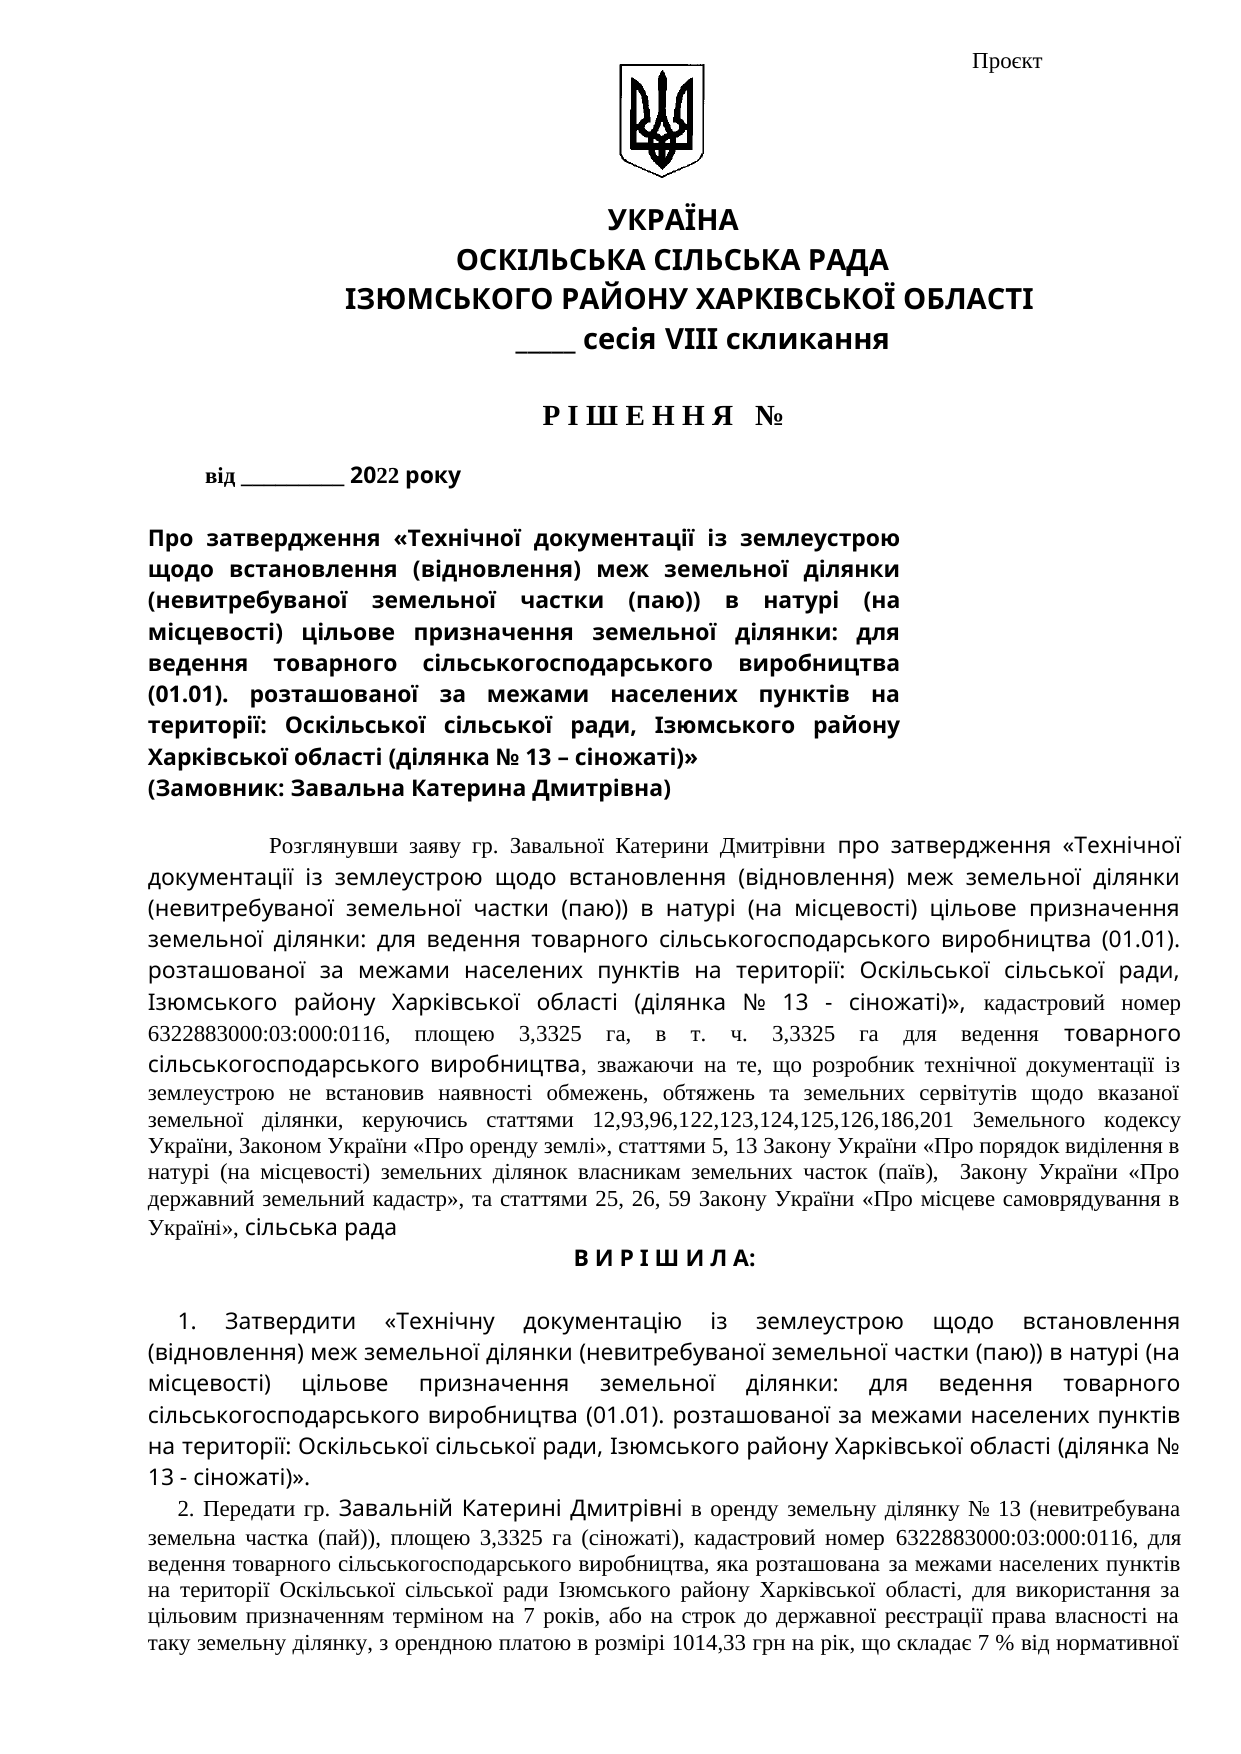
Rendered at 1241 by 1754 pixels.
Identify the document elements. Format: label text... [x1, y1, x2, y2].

picture [580, 131, 750, 199]
text ІЗЮМСЬКОГО РАЙОНУ ХАРКІВСЬКОЇ ОБЛАСТІ [198, 278, 1181, 318]
text від _________ 2022 року [148, 459, 1181, 490]
text Розглянувши заяву гр. Завальної Катерини Дмитрівни про затвердження «Технічної документації із землеустрою щодо встановлення (відновлення) меж земельної ділянки (невитребуваної земельної частки (паю)) в натурі (на місцевості) цільове призначення земельної ділянки: для ведення товарного сільськогосподарського виробництва (01.01). розташованої за межами населених пунктів на території: Оскільської сільської ради, Ізюмського району Харківської області (ділянка № 13 - сіножаті)», кадастровий номер 6322883000:03:000:0116, площею 3,3325 га, в т. ч. 3,3325 га для ведення товарного сільськогосподарського виробництва, зважаючи на те, що розробник технічної документації із землеустрою не встановив наявності обмежень, обтяжень та земельних сервітутів щодо вказаної земельної ділянки, керуючись статтями 12,93,96,122,123,124,125,126,186,201 Земельного кодексу України, Законом України «Про оренду землі», статтями 5, 13 Закону України «Про порядок виділення в натурі (на місцевості) земельних ділянок власникам земельних часток (паїв), Закону України «Про державний земельний кадастр», та статтями 25, 26, 59 Закону України «Про місцеве самоврядування в Україні», сільська рада [148, 829, 1181, 1242]
text 1. Затвердити «Технічну документацію із землеустрою щодо встановлення (відновлення) меж земельної ділянки (невитребуваної земельної частки (паю)) в натурі (на місцевості) цільове призначення земельної ділянки: для ведення товарного сільськогосподарського виробництва (01.01). розташованої за межами населених пунктів на території: Оскільської сільської ради, Ізюмського району Харківської області (ділянка № 13 - сіножаті)». [148, 1305, 1181, 1492]
text ОСКІЛЬСЬКА СІЛЬСЬКА РАДА [198, 239, 1181, 278]
text В И Р І Ш И Л А: [148, 1242, 1181, 1273]
table_header Проєкт [159, 47, 1054, 131]
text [148, 1492, 1181, 1655]
text УКРАЇНА [198, 199, 1181, 239]
text (Замовник: Завальна Катерина Дмитрівна) [148, 772, 901, 803]
text _____ сесія VІІІ скликання [198, 318, 1181, 358]
text Р І Ш Е Н Н Я № [148, 398, 1181, 431]
text Про затвердження «Технічної документації із землеустрою щодо встановлення (відновлення) меж земельної ділянки (невитребуваної земельної частки (паю)) в натурі (на місцевості) цільове призначення земельної ділянки: для ведення товарного сільськогосподарського виробництва (01.01). розташованої за межами населених пунктів на території: Оскільської сільської ради, Ізюмського району Харківської області (ділянка № 13 – сіножаті)» [148, 522, 901, 772]
